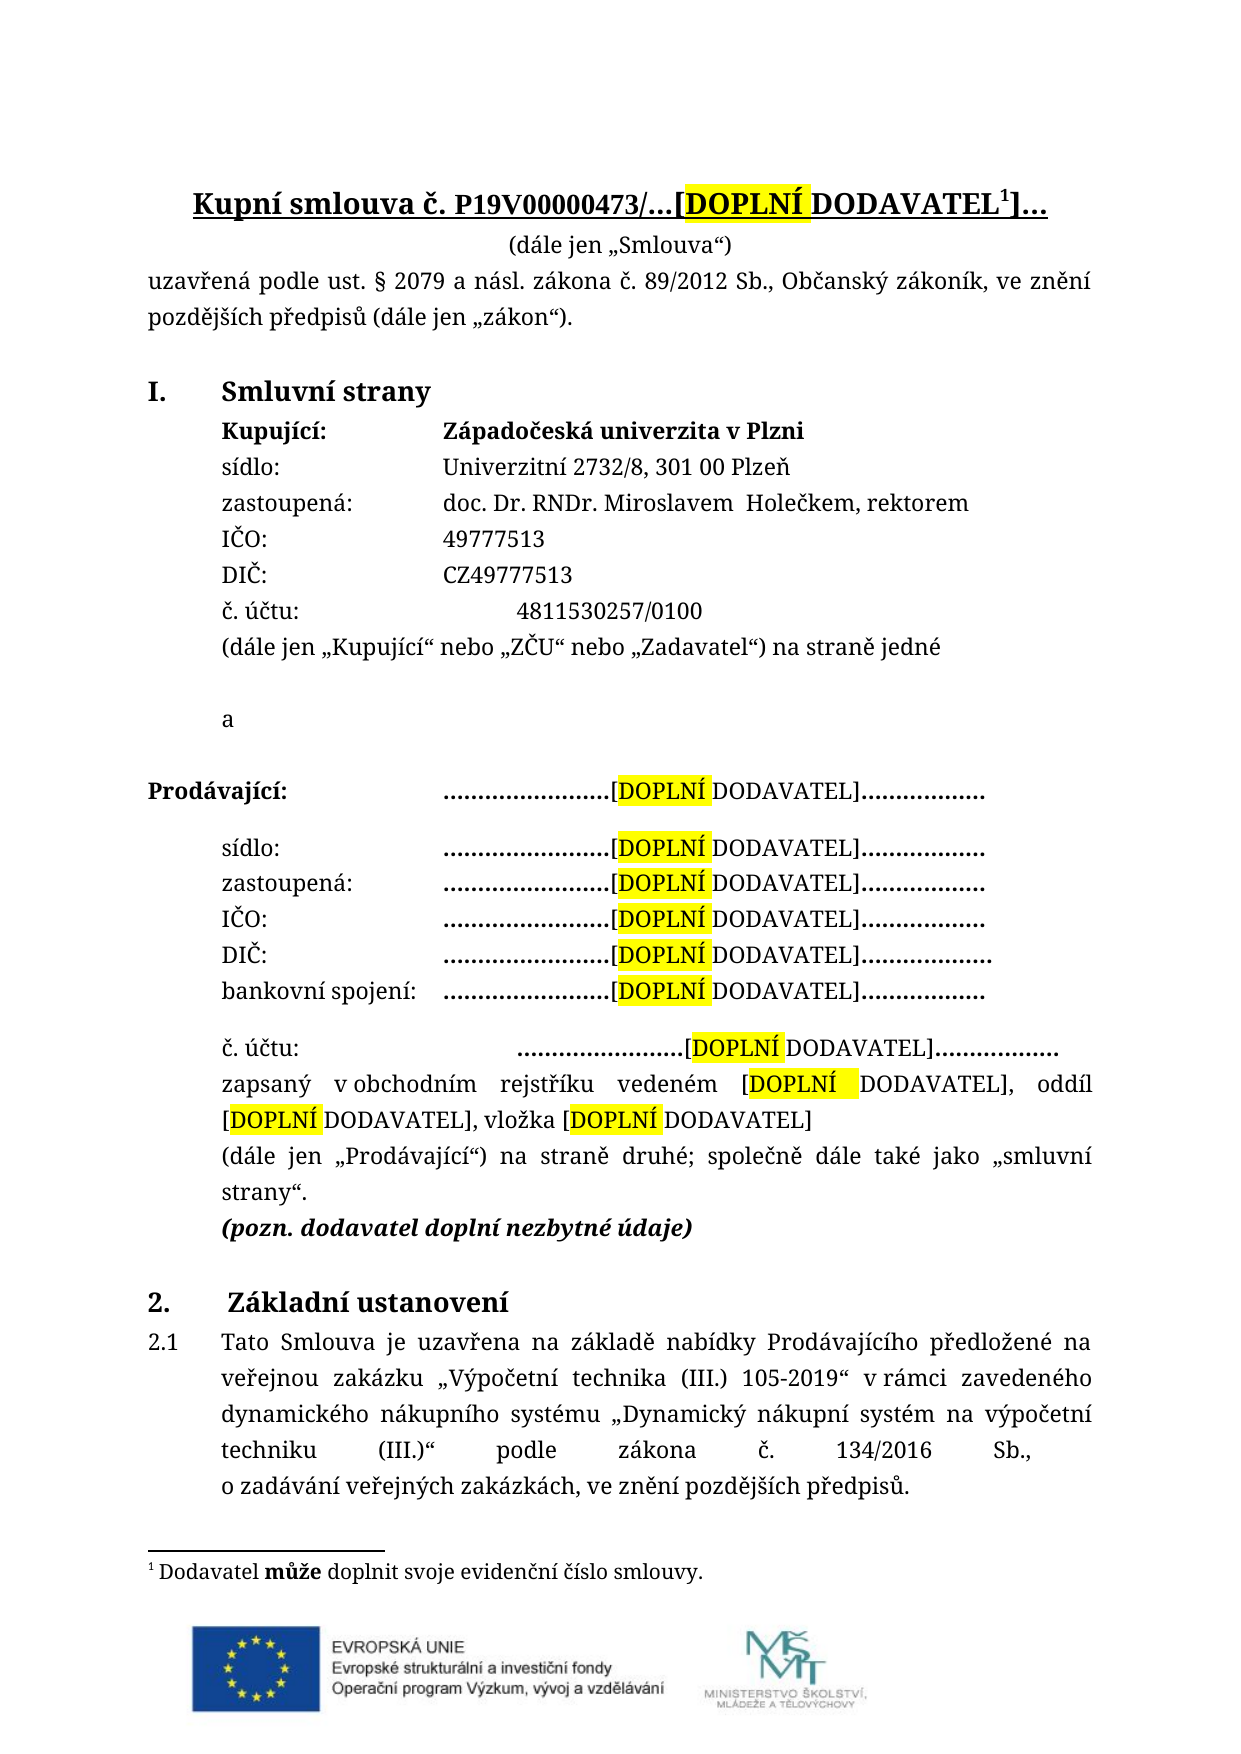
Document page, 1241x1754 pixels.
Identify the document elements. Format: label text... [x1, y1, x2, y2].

text (dále jen „Kupující“ nebo „ZČU“ nebo „Zadavatel“) na straně jedné [221, 631, 1093, 662]
text DIČ: CZ49777513 [221, 559, 1093, 590]
text (dále jen „Smlouva“) [148, 229, 1093, 260]
text DIČ: ……………………[DOPLNÍ DODAVATEL]………………. [221, 939, 618, 971]
text 2. Základní ustanovení [148, 1283, 1093, 1320]
text (pozn. dodavatel doplní nezbytné údaje) [148, 1212, 1093, 1243]
text sídlo: ……………………[DOPLNÍ DODAVATEL]……………… [221, 831, 618, 863]
text a [221, 703, 1093, 734]
text zastoupená: doc. Dr. RNDr. Miroslavem Holečkem, rektorem [221, 487, 1093, 518]
text č. účtu: 4811530257/0100 [221, 595, 1093, 626]
text sídlo: ……………………[DOPLNÍ DODAVATEL]……………… [712, 831, 1093, 863]
text sídlo: Univerzitní 2732/8, 301 00 Plzeň [221, 451, 1093, 482]
text IČO: ……………………[DOPLNÍ DODAVATEL]……………… [712, 903, 1093, 934]
text I. Smluvní strany [148, 373, 1093, 410]
text Kupní smlouva č. P19V00000473/...[DOPLNÍ DODAVATEL]… [148, 183, 1093, 223]
text 2.1 Tato Smlouva je uzavřena na základě nabídky Prodávajícího předložené na veřejnou zakázku „Výpočetní technika (III.) 105-2019“ v rámci zavedeného dynamického nákupního systému „Dynamický nákupní systém na výpočetní techniku (III.)“ podle zákona č. 134/2016 Sb., o zadávání veřejných zakázkách, ve znění pozdějších předpisů. [148, 1326, 1093, 1501]
text Prodávající: ……………………[DOPLNÍ DODAVATEL]……………… [148, 775, 618, 806]
text IČO: 49777513 [221, 523, 1093, 554]
text č. účtu: ……………………[DOPLNÍ DODAVATEL]……………… [221, 1032, 692, 1063]
text uzavřená podle ust. § 2079 a násl. zákona č. 89/2012 Sb., Občanský zákoník, ve znění pozdějších předpisů (dále jen „zákon“). [148, 265, 1093, 332]
text bankovní spojení: ……………………[DOPLNÍ DODAVATEL]……………… [148, 975, 618, 1006]
text IČO: ……………………[DOPLNÍ DODAVATEL]……………… [221, 903, 618, 934]
text DIČ: ……………………[DOPLNÍ DODAVATEL]………………. [712, 939, 1093, 971]
text č. účtu: ……………………[DOPLNÍ DODAVATEL]……………… [785, 1032, 1093, 1063]
text Kupující: Západočeská univerzita v Plzni [221, 415, 1093, 447]
text zapsaný v obchodním rejstříku vedeném [DOPLNÍ DODAVATEL], oddíl [DOPLNÍ DODAVATEL], vložka [DOPLNÍ DODAVATEL] [221, 1068, 1093, 1135]
text bankovní spojení: ……………………[DOPLNÍ DODAVATEL]……………… [712, 975, 1093, 1006]
text Prodávající: ……………………[DOPLNÍ DODAVATEL]……………… [712, 775, 1093, 806]
picture [147, 1585, 904, 1754]
text (dále jen „Prodávající“) na straně druhé; společně dále také jako „smluvní strany“. [221, 1140, 1093, 1207]
text zastoupená: ……………………[DOPLNÍ DODAVATEL]……………… [221, 867, 1093, 899]
